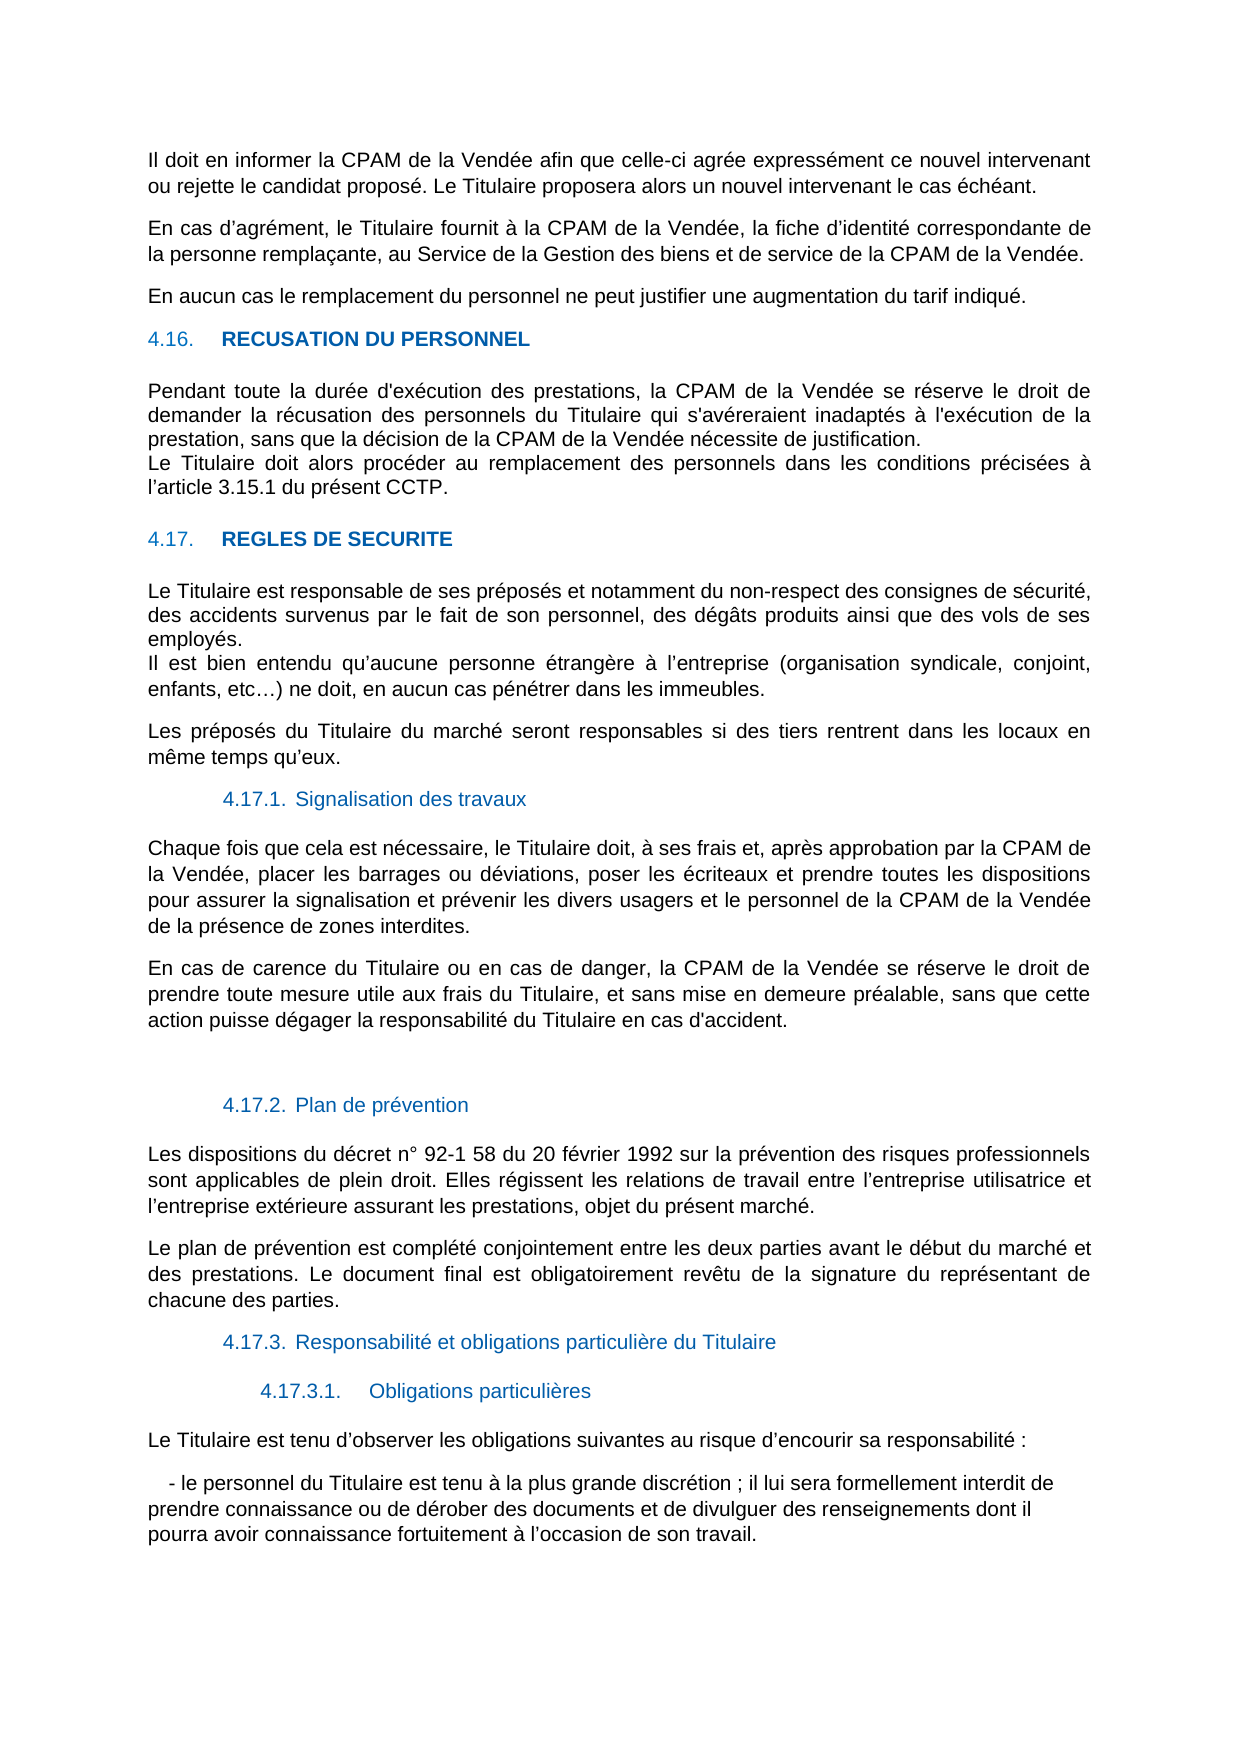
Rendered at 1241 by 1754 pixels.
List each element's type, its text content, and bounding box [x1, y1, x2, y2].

text Le plan de prévention est complété conjointement entre les deux parties avant le début du marché et des prestations. Le document final est obligatoirement revêtu de la signature du représentant de chacune des parties. [148, 1236, 1093, 1312]
subtitle RECUSATION DU PERSONNEL [148, 327, 1093, 351]
text Chaque fois que cela est nécessaire, le Titulaire doit, à ses frais et, après approbation par la CPAM de la Vendée, placer les barrages ou déviations, poser les écriteaux et prendre toutes les dispositions pour assurer la signalisation et prévenir les divers usagers et le personnel de la CPAM de la Vendée de la présence de zones interdites. [148, 836, 1093, 938]
subtitle Responsabilité et obligations particulière du Titulaire [223, 1330, 1093, 1354]
text Les dispositions du décret n° 92-1 58 du 20 février 1992 sur la prévention des risques professionnels sont applicables de plein droit. Elles régissent les relations de travail entre l’entreprise utilisatrice et l’entreprise extérieure assurant les prestations, objet du présent marché. [148, 1142, 1093, 1217]
text Les préposés du Titulaire du marché seront responsables si des tiers rentrent dans les locaux en même temps qu’eux. [148, 719, 1093, 769]
text - le personnel du Titulaire est tenu à la plus grande discrétion ; il lui sera formellement interdit de prendre connaissance ou de dérober des documents et de divulguer des renseignements dont il pourra avoir connaissance fortuitement à l’occasion de son travail. [148, 1471, 1093, 1546]
subtitle Signalisation des travaux [223, 787, 1093, 811]
text Il est bien entendu qu’aucune personne étrangère à l’entreprise (organisation syndicale, conjoint, enfants, etc…) ne doit, en aucun cas pénétrer dans les immeubles. [148, 651, 1093, 700]
subtitle Obligations particulières [260, 1379, 1093, 1403]
text Pendant toute la durée d'exécution des prestations, la CPAM de la Vendée se réserve le droit de demander la récusation des personnels du Titulaire qui s'avéreraient inadaptés à l'exécution de la prestation, sans que la décision de la CPAM de la Vendée nécessite de justification. [148, 379, 1093, 451]
text Il doit en informer la CPAM de la Vendée afin que celle-ci agrée expressément ce nouvel intervenant ou rejette le candidat proposé. Le Titulaire proposera alors un nouvel intervenant le cas échéant. [148, 148, 1093, 197]
text En cas de carence du Titulaire ou en cas de danger, la CPAM de la Vendée se réserve le droit de prendre toute mesure utile aux frais du Titulaire, et sans mise en demeure préalable, sans que cette action puisse dégager la responsabilité du Titulaire en cas d'accident. [148, 956, 1093, 1032]
text Le Titulaire doit alors procéder au remplacement des personnels dans les conditions précisées à l’article 3.15.1 du présent CCTP. [148, 451, 1093, 498]
text Le Titulaire est responsable de ses préposés et notamment du non-respect des consignes de sécurité, des accidents survenus par le fait de son personnel, des dégâts produits ainsi que des vols de ses employés. [148, 579, 1093, 651]
text Le Titulaire est tenu d’observer les obligations suivantes au risque d’encourir sa responsabilité : [148, 1428, 1093, 1452]
subtitle REGLES DE SECURITE [148, 527, 1093, 551]
subtitle Plan de prévention [223, 1093, 1093, 1117]
text En aucun cas le remplacement du personnel ne peut justifier une augmentation du tarif indiqué. [148, 284, 1093, 308]
text En cas d’agrément, le Titulaire fournit à la CPAM de la Vendée, la fiche d’identité correspondante de la personne remplaçante, au Service de la Gestion des biens et de service de la CPAM de la Vendée. [148, 216, 1093, 266]
